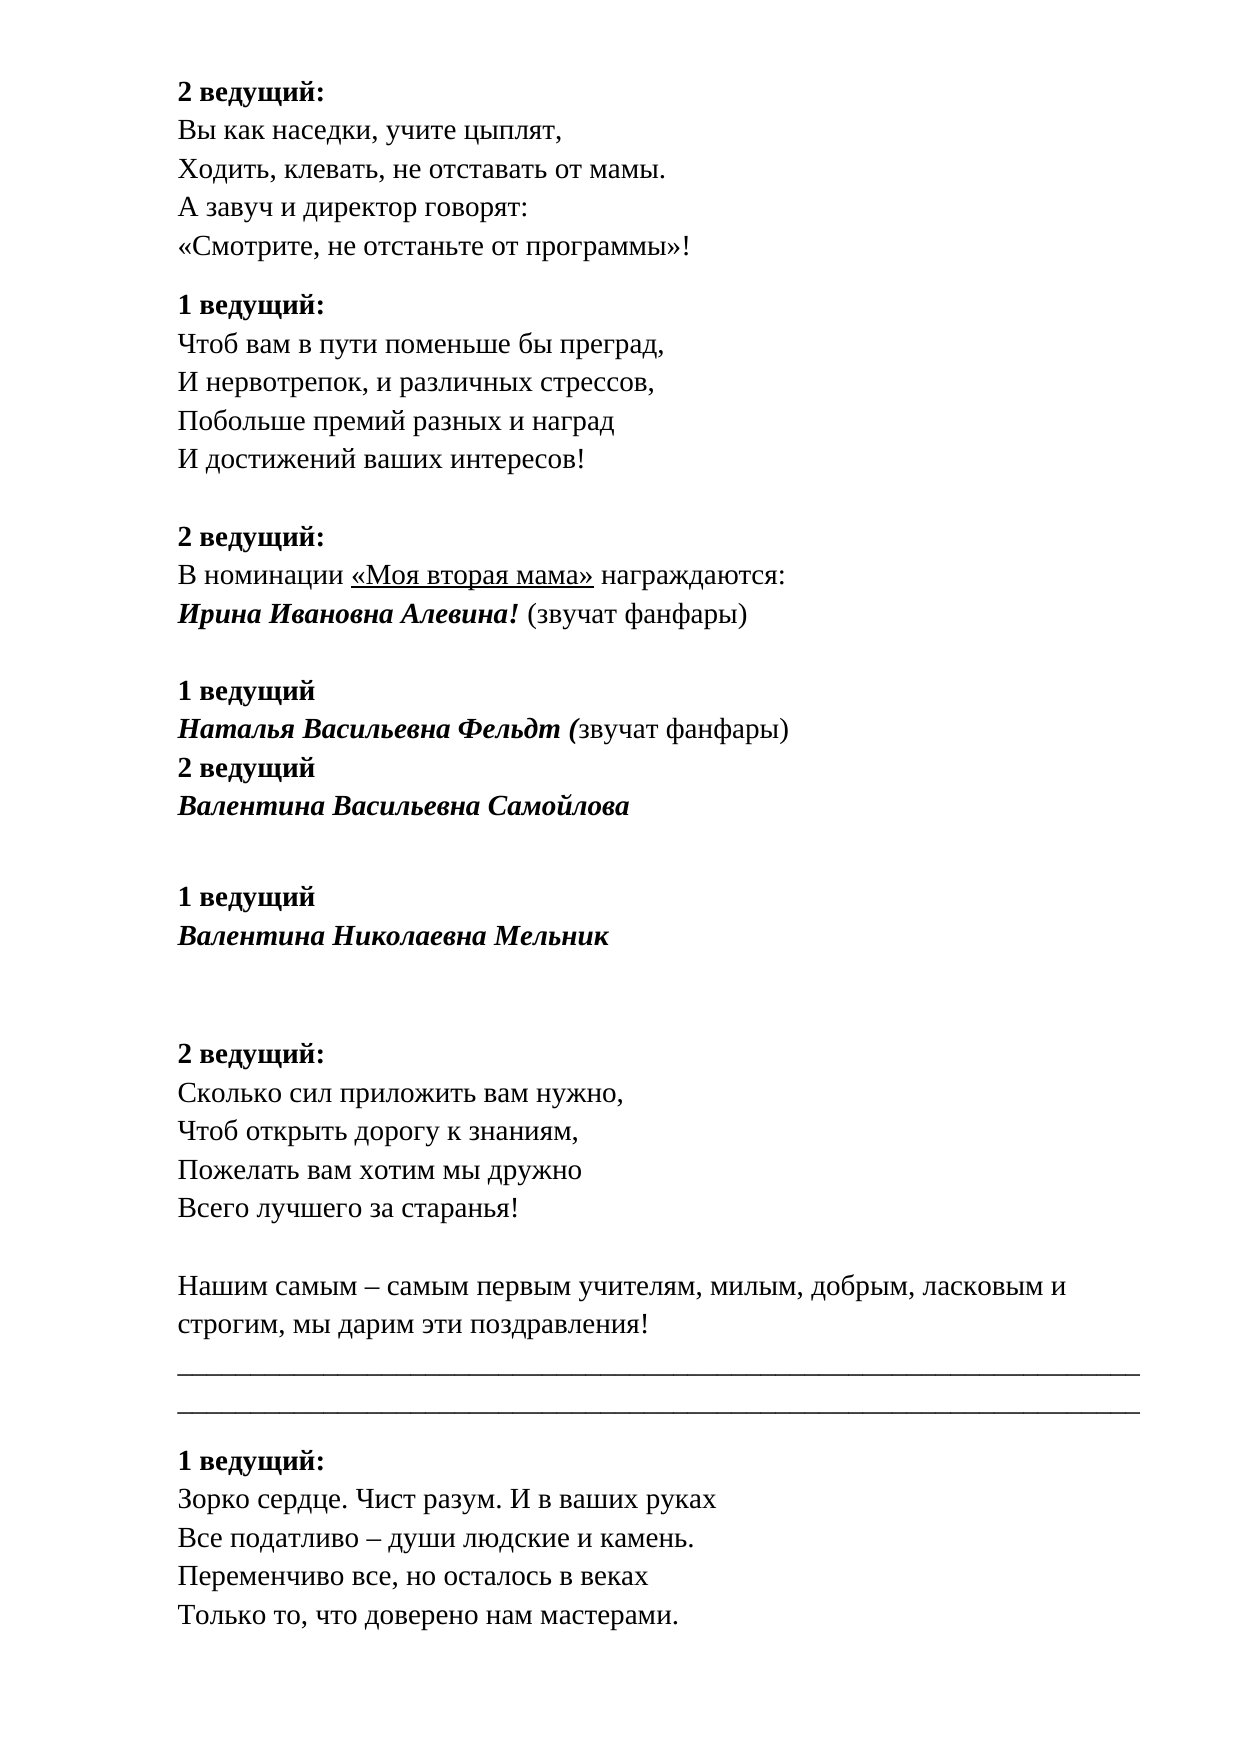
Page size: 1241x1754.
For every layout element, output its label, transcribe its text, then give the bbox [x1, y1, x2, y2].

text 1 ведущий: Зорко сердце. Чист разум. И в ваших руках Все податливо – души людские и камень. Переменчиво все, но осталось в веках Только то, что доверено нам мастерами. [177, 1443, 1152, 1630]
text 2 ведущий: Вы как наседки, учите цыплят, Ходить, клевать, не отставать от мамы. А завуч и директор говорят: «Смотрите, не отстаньте от программы»! [177, 74, 1152, 262]
text 1 ведущий Валентина Николаевна Мельник [177, 879, 1152, 951]
text 2 ведущий: Сколько сил приложить вам нужно, Чтоб открыть дорогу к знаниям, Пожелать вам хотим мы дружно Всего лучшего за старанья! Нашим самым – самым первым учителям, милым, добрым, ласковым и строгим, мы дарим эти поздравления! ____________________________________________________________________________________________________________________________________ [177, 1036, 1152, 1417]
text 1 ведущий: Чтоб вам в пути поменьше бы преград, И нервотрепок, и различных стрессов, Побольше премий разных и наград И достижений ваших интересов! 2 ведущий: В номинации «Моя вторая мама» награждаются: Ирина Ивановна Алевина! (звучат фанфары) 1 ведущий Наталья Васильевна Фельдт (звучат фанфары) 2 ведущий Валентина Васильевна Самойлова [177, 287, 1152, 854]
